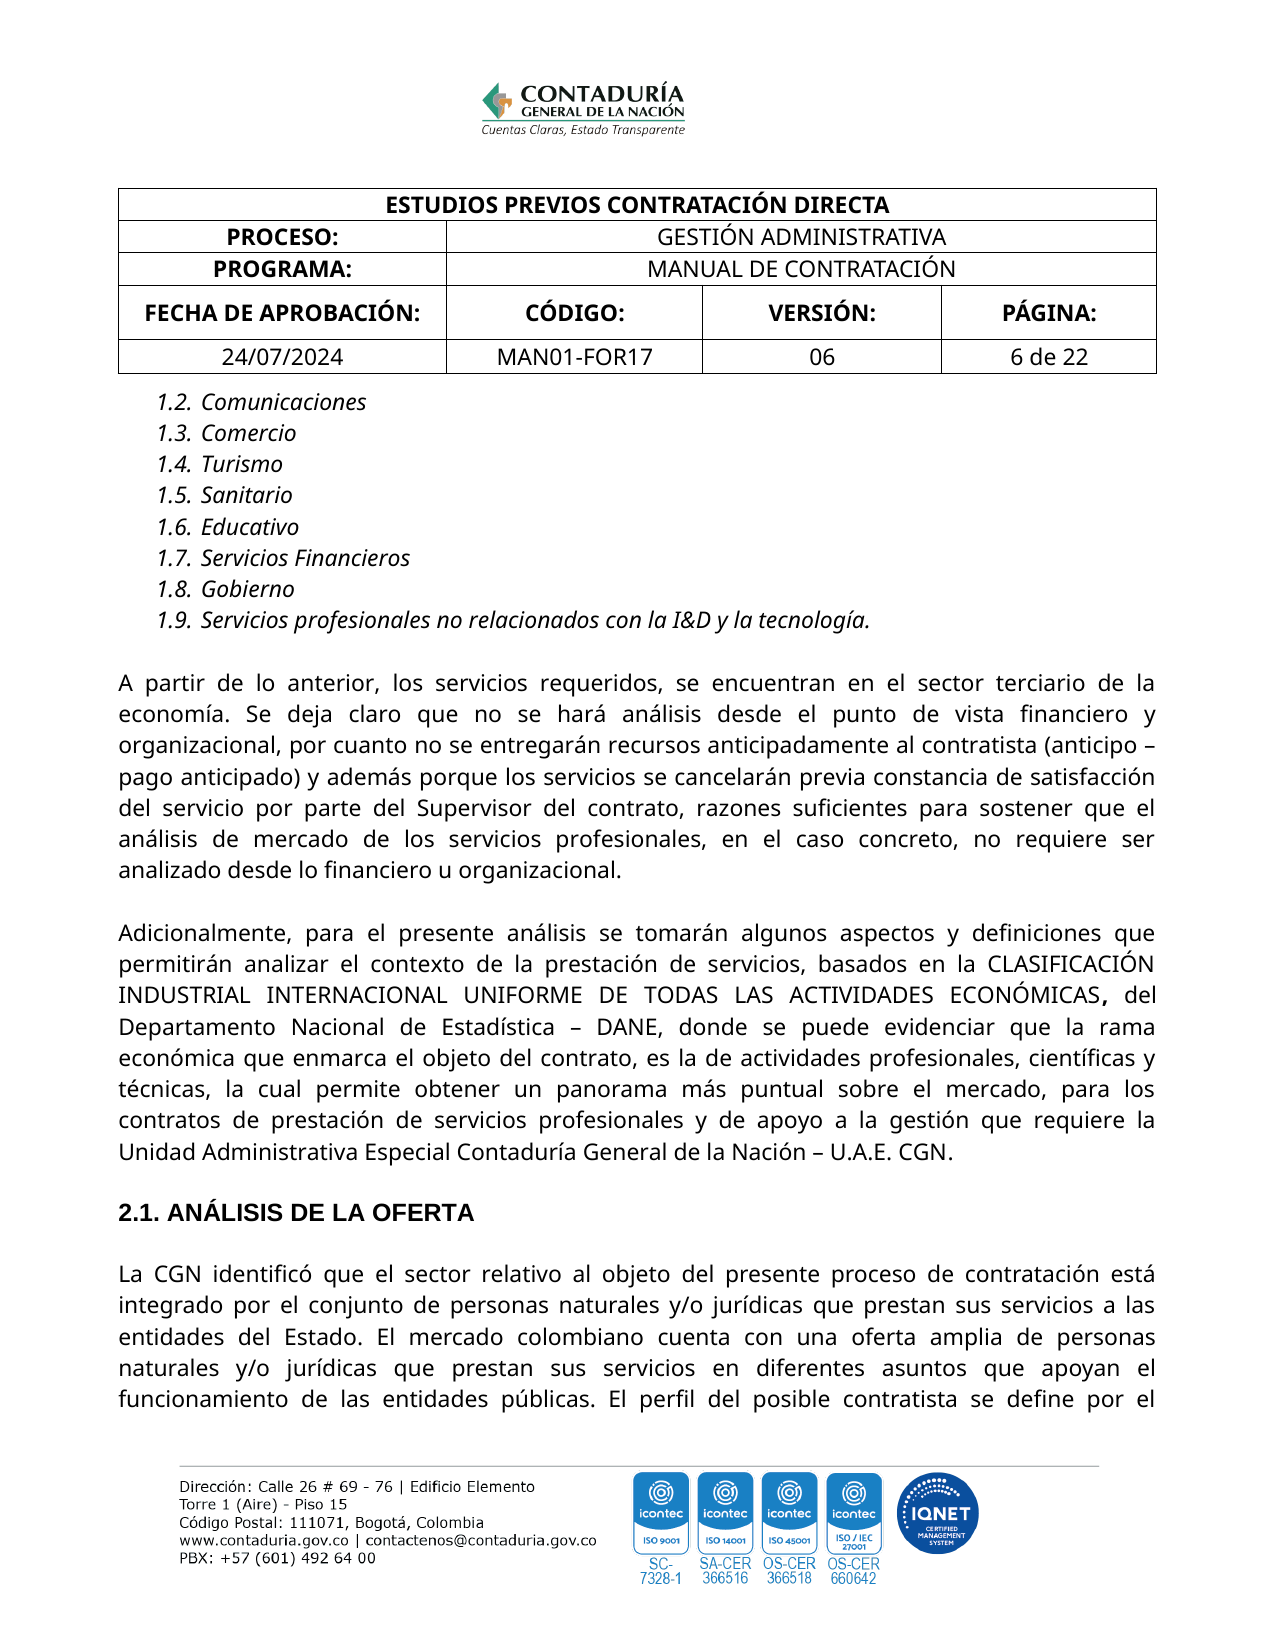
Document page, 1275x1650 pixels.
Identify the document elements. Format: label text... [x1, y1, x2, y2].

list Gobierno [156, 573, 1157, 604]
text Adicionalmente, para el presente análisis se tomarán algunos aspectos y definiciones que permitirán analizar el contexto de la prestación de servicios, basados en la CLASIFICACIÓN INDUSTRIAL INTERNACIONAL UNIFORME DE TODAS LAS ACTIVIDADES ECONÓMICAS, del Departamento Nacional de Estadística – DANE, donde se puede evidenciar que la rama económica que enmarca el objeto del contrato, es la de actividades profesionales, científicas y técnicas, la cual permite obtener un panorama más puntual sobre el mercado, para los contratos de prestación de servicios profesionales y de apoyo a la gestión que requiere la Unidad Administrativa Especial Contaduría General de la Nación – U.A.E. CGN. [118, 917, 1157, 1167]
list Comercio [156, 417, 1157, 448]
list Comunicaciones [156, 386, 1157, 417]
list Servicios Financieros [156, 542, 1157, 573]
list Servicios profesionales no relacionados con la I&D y la tecnología. [156, 604, 1157, 636]
text A partir de lo anterior, los servicios requeridos, se encuentran en el sector terciario de la economía. Se deja claro que no se hará análisis desde el punto de vista financiero y organizacional, por cuanto no se entregarán recursos anticipadamente al contratista (anticipo – pago anticipado) y además porque los servicios se cancelarán previa constancia de satisfacción del servicio por parte del Supervisor del contrato, razones suficientes para sostener que el análisis de mercado de los servicios profesionales, en el caso concreto, no requiere ser analizado desde lo financiero u organizacional. [118, 667, 1157, 886]
picture [2, 1458, 1273, 1589]
picture [125, 29, 1042, 188]
text 2.1. ANÁLISIS DE LA OFERTA [118, 1198, 1157, 1227]
list Turismo [156, 448, 1157, 479]
list Educativo [156, 511, 1157, 542]
list Sanitario [156, 479, 1157, 511]
